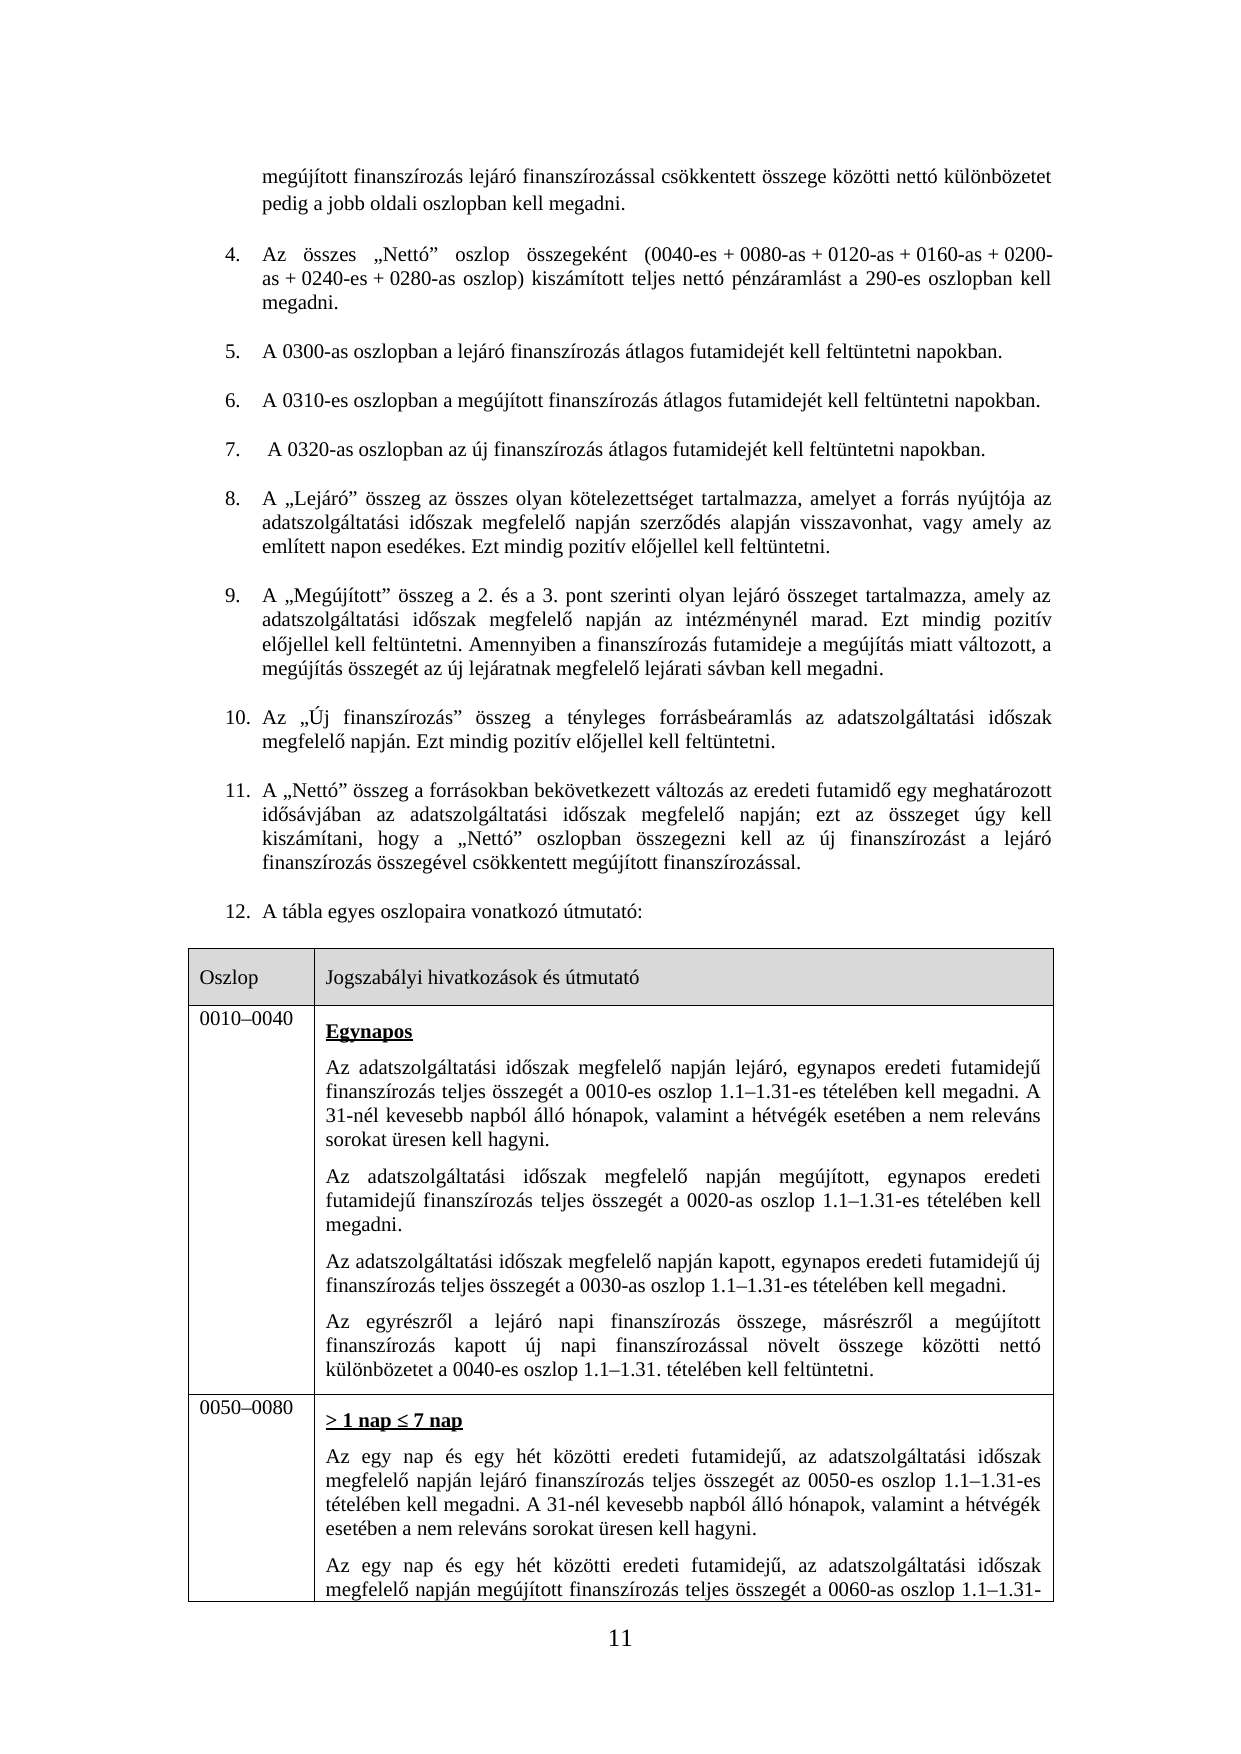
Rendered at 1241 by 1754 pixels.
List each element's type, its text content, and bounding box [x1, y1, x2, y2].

list A 0320-as oszlopban az új finanszírozás átlagos futamidejét kell feltüntetni napokban. [225, 437, 1053, 461]
table_cell 0010–0040 [189, 1006, 314, 1394]
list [225, 164, 1053, 217]
list A „Nettó” összeg a forrásokban bekövetkezett változás az eredeti futamidő egy meghatározott idősávjában az adatszolgáltatási időszak megfelelő napján; ezt az összeget úgy kell kiszámítani, hogy a „Nettó” oszlopban összegezni kell az új finanszírozást a lejáró finanszírozás összegével csökkentett megújított finanszírozással. [225, 778, 1053, 874]
list A 0310-es oszlopban a megújított finanszírozás átlagos futamidejét kell feltüntetni napokban. [225, 388, 1053, 412]
list A „Megújított” összeg a 2. és a 3. pont szerinti olyan lejáró összeget tartalmazza, amely az adatszolgáltatási időszak megfelelő napján az intézménynél marad. Ezt mindig pozitív előjellel kell feltüntetni. Amennyiben a finanszírozás futamideje a megújítás miatt változott, a megújítás összegét az új lejáratnak megfelelő lejárati sávban kell megadni. [225, 583, 1053, 679]
list Az összes „Nettó” oszlop összegeként (0040-es + 0080-as + 0120-as + 0160-as + 0200-as + 0240-es + 0280-as oszlop) kiszámított teljes nettó pénzáramlást a 290-es oszlopban kell megadni. [225, 242, 1053, 314]
list Az „Új finanszírozás” összeg a tényleges forrásbeáramlás az adatszolgáltatási időszak megfelelő napján. Ezt mindig pozitív előjellel kell feltüntetni. [225, 704, 1053, 753]
table_cell Egynapos Az adatszolgáltatási időszak megfelelő napján lejáró, egynapos eredeti futamidejű finanszírozás teljes összegét a 0010-es oszlop 1.1–1.31-es tételében kell megadni. A 31-nél kevesebb napból álló hónapok, valamint a hétvégék esetében a nem releváns sorokat üresen kell hagyni. Az adatszolgáltatási időszak megfelelő napján megújított, egynapos eredeti futamidejű finanszírozás teljes összegét a 0020-as oszlop 1.1–1.31-es tételében kell megadni. Az adatszolgáltatási időszak megfelelő napján kapott, egynapos eredeti futamidejű új finanszírozás teljes összegét a 0030-as oszlop 1.1–1.31-es tételében kell megadni. Az egyrészről a lejáró napi finanszírozás összege, másrészről a megújított finanszírozás kapott új napi finanszírozással növelt összege közötti nettó különbözetet a 0040-es oszlop 1.1–1.31. tételében kell feltüntetni. [315, 1006, 1053, 1394]
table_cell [315, 1395, 1053, 1601]
table_cell 0050–0080 [189, 1395, 314, 1601]
list A 0300-as oszlopban a lejáró finanszírozás átlagos futamidejét kell feltüntetni napokban. [225, 339, 1053, 363]
list A tábla egyes oszlopaira vonatkozó útmutató: [225, 899, 1053, 923]
table_header Jogszabályi hivatkozások és útmutató [315, 949, 1053, 1005]
list A „Lejáró” összeg az összes olyan kötelezettséget tartalmazza, amelyet a forrás nyújtója az adatszolgáltatási időszak megfelelő napján szerződés alapján visszavonhat, vagy amely az említett napon esedékes. Ezt mindig pozitív előjellel kell feltüntetni. [225, 486, 1053, 558]
table_header Oszlop [189, 949, 314, 1005]
